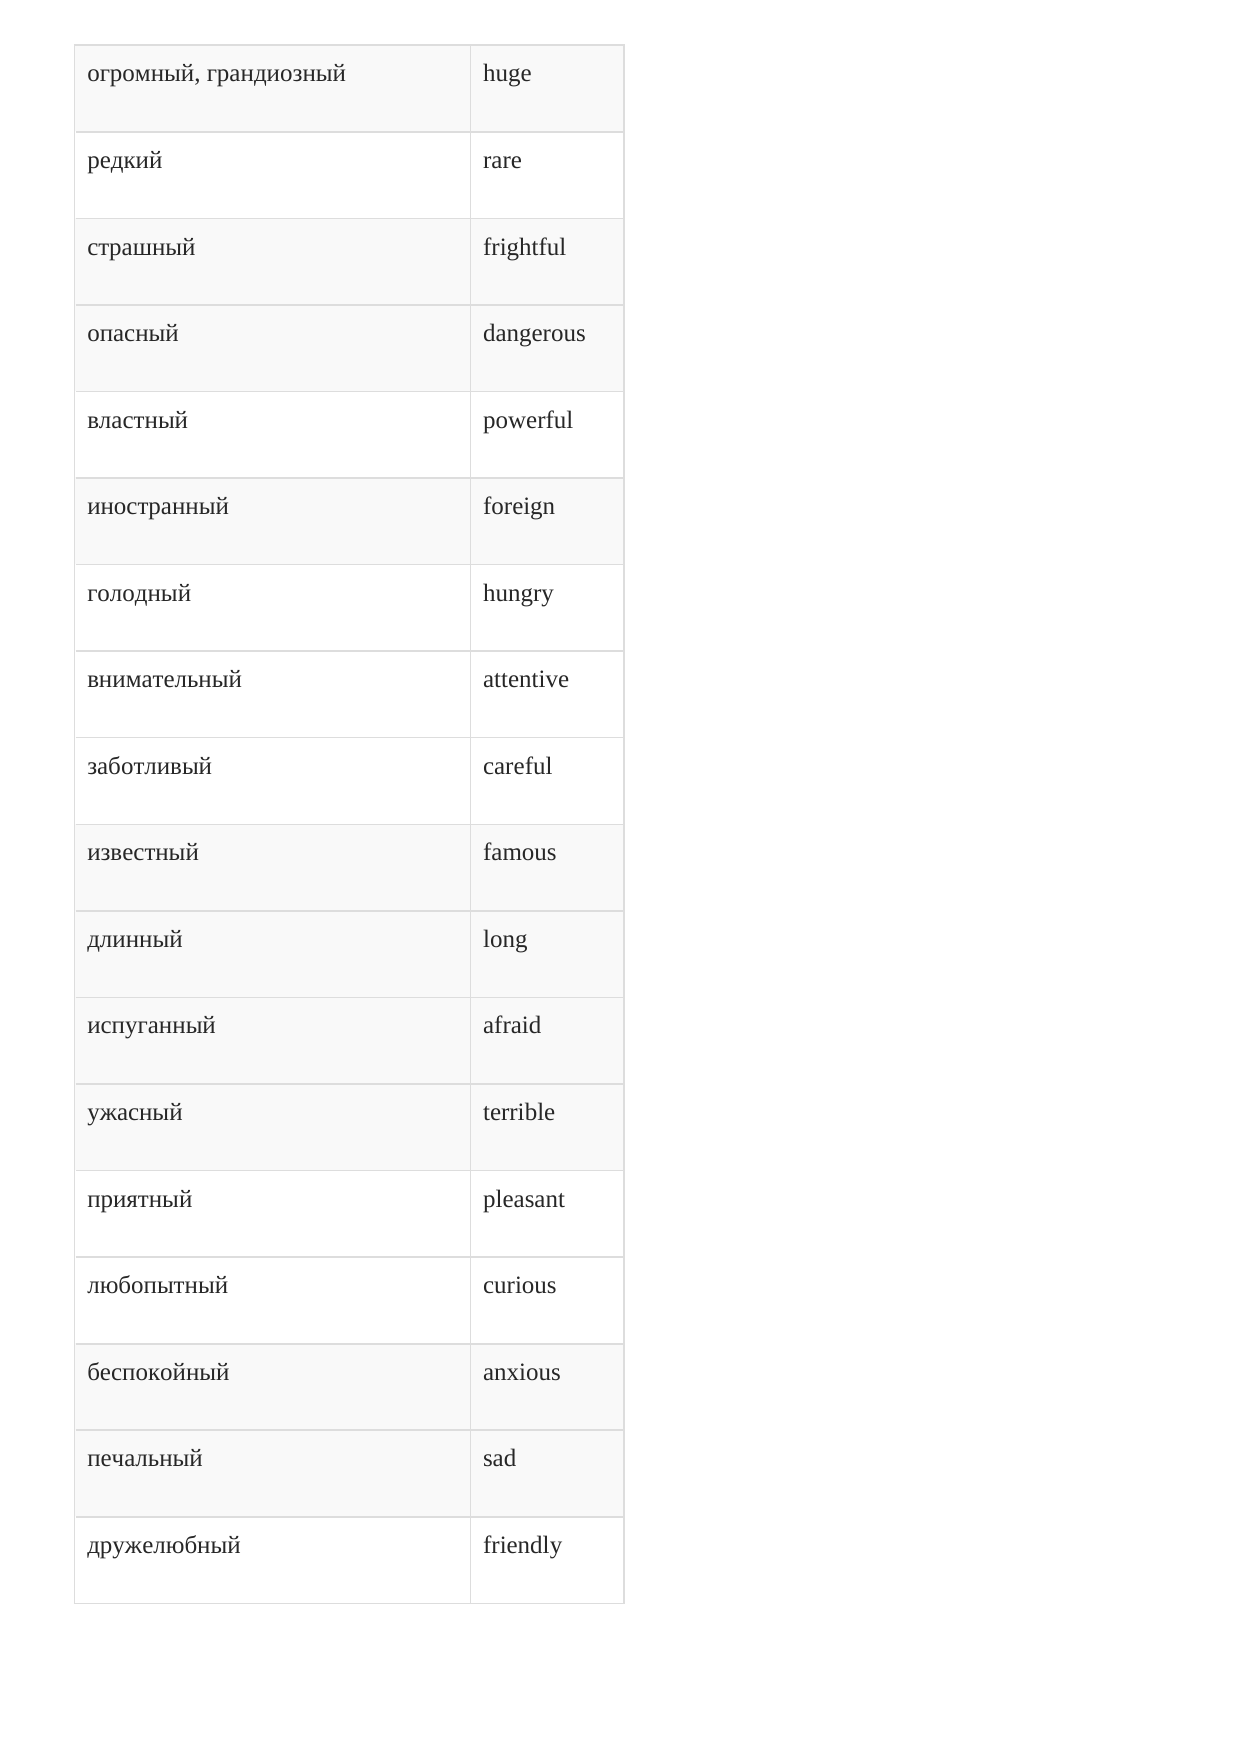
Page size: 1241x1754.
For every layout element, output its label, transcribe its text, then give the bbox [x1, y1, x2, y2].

table_cell приятный [75, 1171, 470, 1256]
table_cell hungry [471, 565, 623, 650]
table_cell powerful [471, 392, 623, 477]
table_cell длинный [75, 911, 470, 997]
table_cell заботливый [75, 738, 470, 823]
table_cell foreign [471, 479, 623, 564]
table_cell afraid [471, 998, 623, 1083]
table_cell властный [75, 392, 470, 477]
table_cell дружелюбный [75, 1517, 470, 1602]
table_cell huge [471, 46, 623, 131]
table_cell careful [471, 738, 623, 823]
table_cell редкий [75, 132, 470, 217]
table_cell long [471, 912, 623, 997]
table_cell famous [471, 825, 623, 910]
table_cell anxious [471, 1345, 623, 1429]
table_cell огромный, грандиозный [75, 46, 470, 131]
table_cell frightful [471, 219, 623, 304]
table_cell friendly [471, 1518, 623, 1602]
table_cell curious [471, 1258, 623, 1343]
table_cell опасный [75, 305, 470, 391]
table_cell terrible [471, 1085, 623, 1170]
table_cell голодный [75, 565, 470, 650]
table_cell rare [471, 133, 623, 217]
table_cell attentive [471, 652, 623, 737]
table_cell беспокойный [75, 1344, 470, 1429]
table_cell печальный [75, 1430, 470, 1516]
table_cell любопытный [75, 1257, 470, 1343]
table_cell иностранный [75, 478, 470, 564]
table_cell известный [75, 825, 470, 910]
table_cell dangerous [471, 306, 623, 391]
table_cell испуганный [75, 998, 470, 1083]
table_cell sad [471, 1431, 623, 1516]
table_cell внимательный [75, 651, 470, 737]
table_cell страшный [75, 219, 470, 304]
table_cell ужасный [75, 1084, 470, 1170]
table_cell pleasant [471, 1171, 623, 1256]
